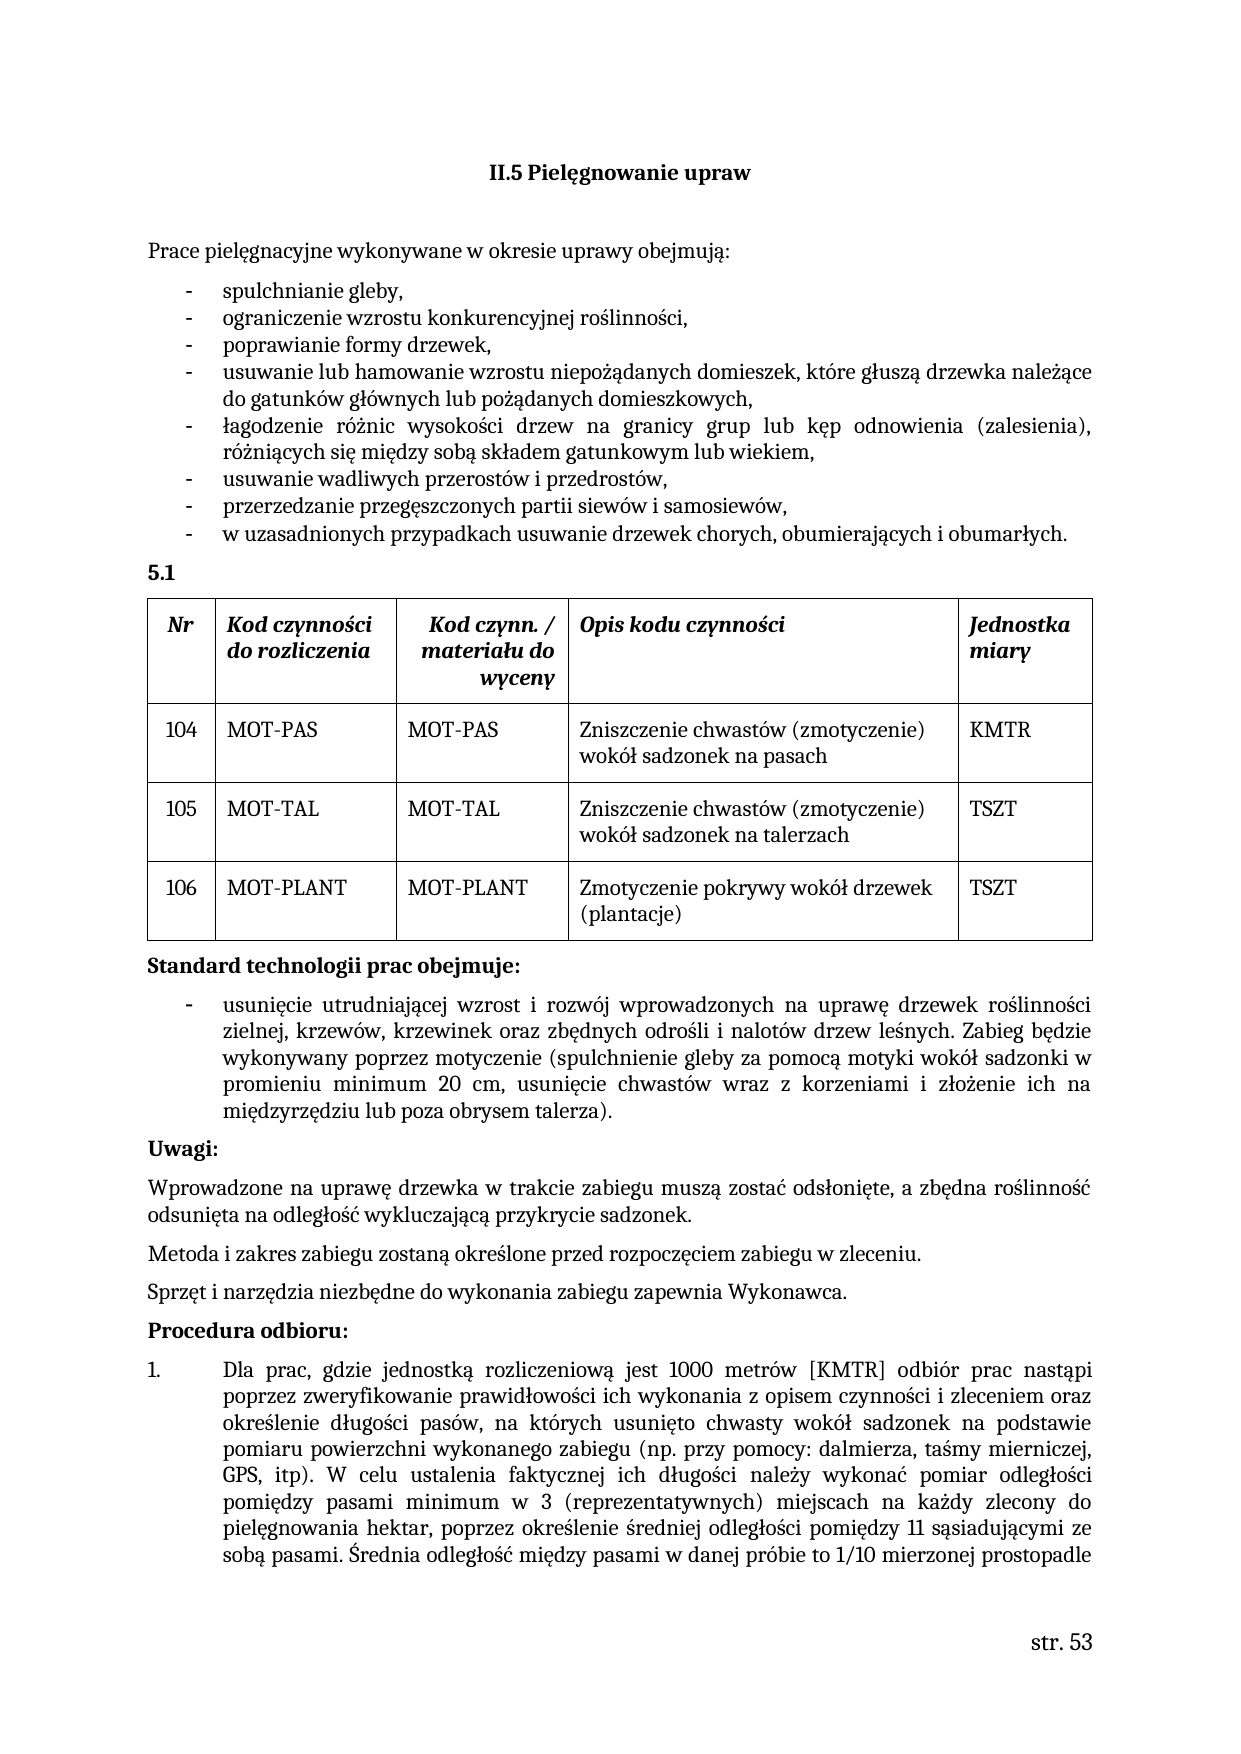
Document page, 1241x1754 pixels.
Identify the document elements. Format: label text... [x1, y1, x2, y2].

list poprawianie formy drzewek, [185, 331, 1093, 358]
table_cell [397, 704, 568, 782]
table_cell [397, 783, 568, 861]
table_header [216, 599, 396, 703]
list usuwanie lub hamowanie wzrostu niepożądanych domieszek, które głuszą drzewka należące do gatunków głównych lub pożądanych domieszkowych, [185, 358, 1093, 412]
text Metoda i zakres zabiegu zostaną określone przed rozpoczęciem zabiegu w zleceniu. [148, 1240, 1093, 1267]
text Prace pielęgnacyjne wykonywane w okresie uprawy obejmują: [148, 238, 1093, 264]
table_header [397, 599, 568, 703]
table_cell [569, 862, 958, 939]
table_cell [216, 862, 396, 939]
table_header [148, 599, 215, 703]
text Sprzęt i narzędzia niezbędne do wykonania zabiegu zapewnia Wykonawca. [148, 1279, 1093, 1306]
list przerzedzanie przegęszczonych partii siewów i samosiewów, [185, 492, 1093, 520]
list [148, 1357, 1093, 1568]
text Standard technologii prac obejmuje: [148, 953, 1093, 979]
text Wprowadzone na uprawę drzewka w trakcie zabiegu muszą zostać odsłonięte, a zbędna roślinność odsunięta na odległość wykluczającą przykrycie sadzonek. [148, 1175, 1093, 1228]
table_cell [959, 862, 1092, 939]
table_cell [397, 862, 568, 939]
list usunięcie utrudniającej wzrost i rozwój wprowadzonych na uprawę drzewek roślinności zielnej, krzewów, krzewinek oraz zbędnych odrośli i nalotów drzew leśnych. Zabieg będzie wykonywany poprzez motyczenie (spulchnienie gleby za pomocą motyki wokół sadzonki w promieniu minimum 20 cm, usunięcie chwastów wraz z korzeniami i złożenie ich na międzyrzędziu lub poza obrysem talerza). [185, 992, 1093, 1124]
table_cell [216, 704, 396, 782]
text 5.1 [148, 559, 1093, 586]
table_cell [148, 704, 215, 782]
text Uwagi: [148, 1136, 1093, 1163]
list ograniczenie wzrostu konkurencyjnej roślinności, [185, 304, 1093, 331]
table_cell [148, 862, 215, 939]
list usuwanie wadliwych przerostów i przedrostów, [185, 465, 1093, 492]
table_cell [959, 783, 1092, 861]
list w uzasadnionych przypadkach usuwanie drzewek chorych, obumierających i obumarłych. [185, 520, 1093, 547]
list łagodzenie różnic wysokości drzew na granicy grup lub kęp odnowienia (zalesienia), różniących się między sobą składem gatunkowym lub wiekiem, [185, 412, 1093, 465]
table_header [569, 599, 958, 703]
list spulchnianie gleby, [185, 277, 1093, 304]
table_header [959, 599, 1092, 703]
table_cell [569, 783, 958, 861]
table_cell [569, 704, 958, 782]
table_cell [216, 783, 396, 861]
text Procedura odbioru: [148, 1318, 1093, 1344]
text II.5 Pielęgnowanie upraw [148, 160, 1093, 186]
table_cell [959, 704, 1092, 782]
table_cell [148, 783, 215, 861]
